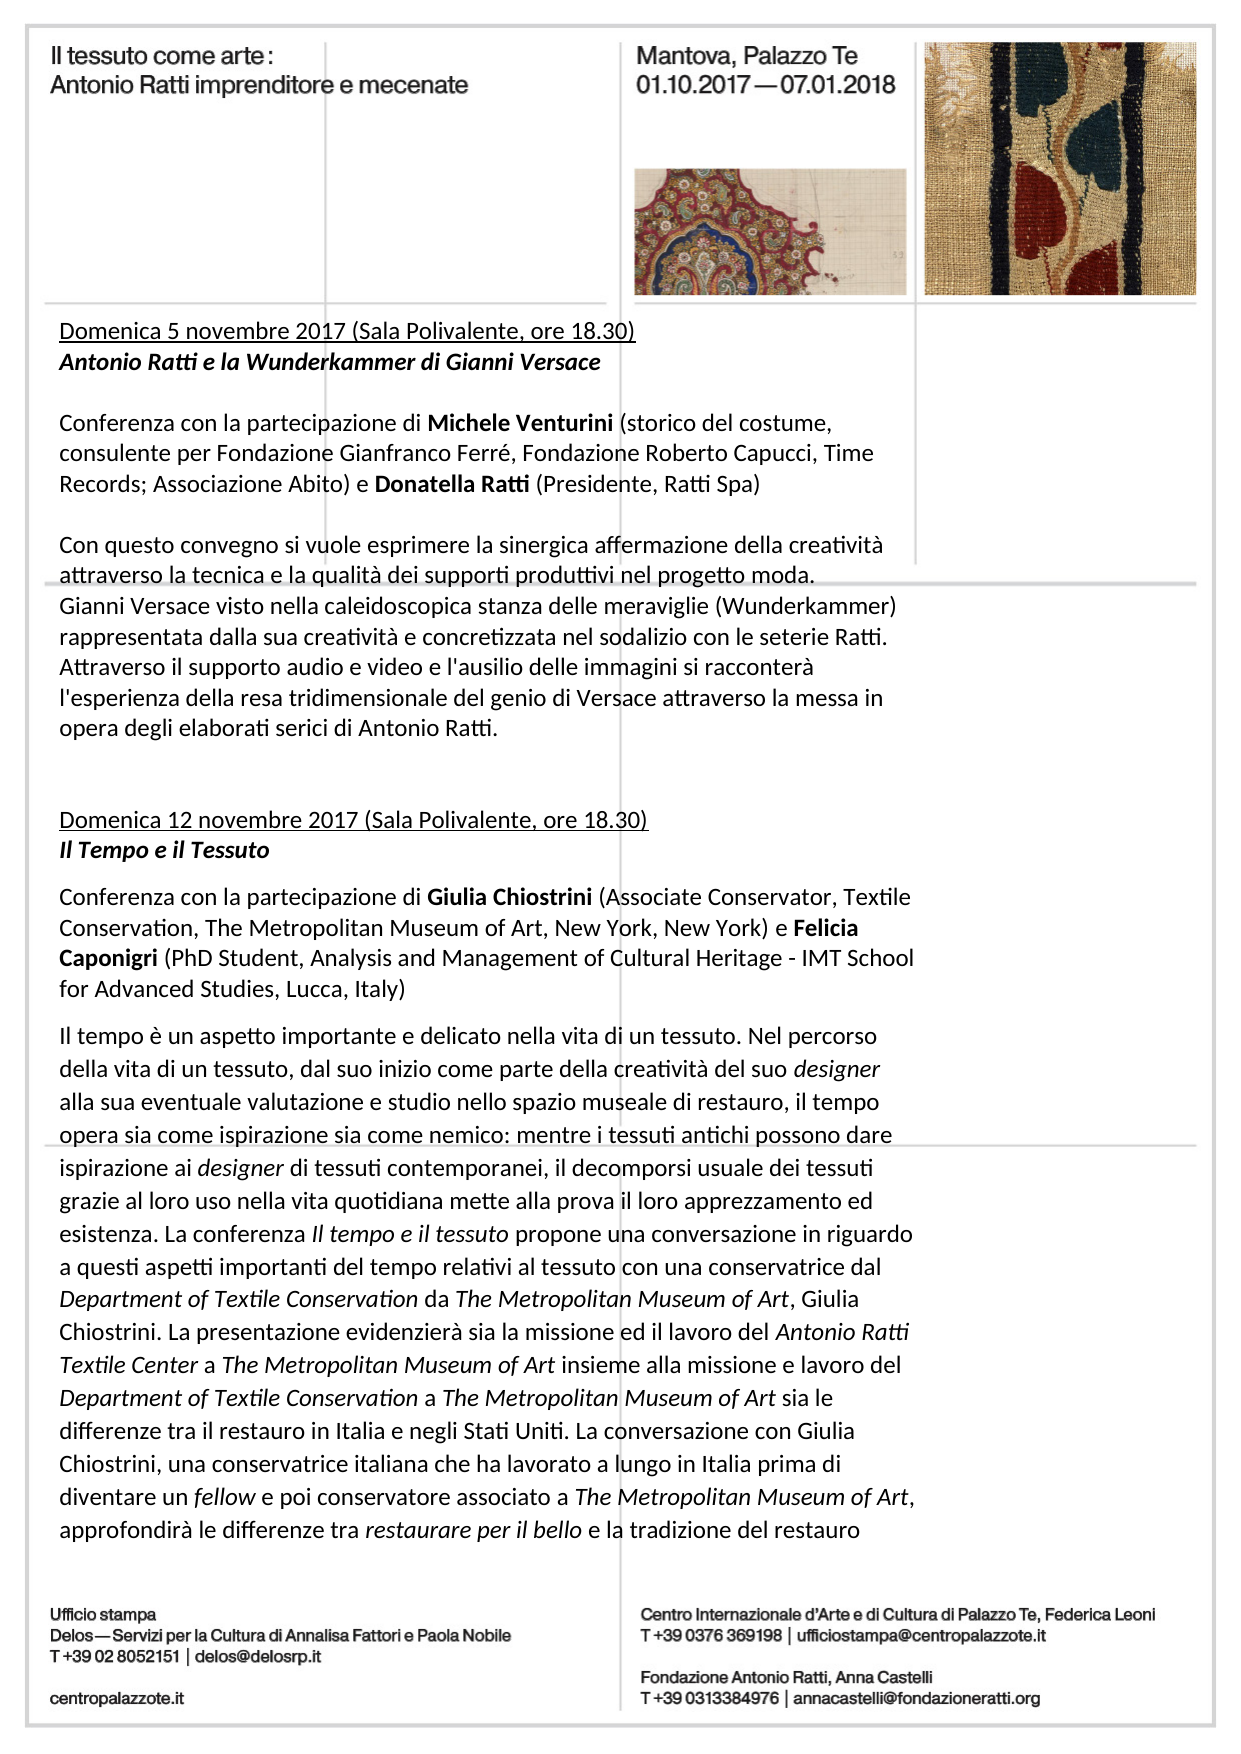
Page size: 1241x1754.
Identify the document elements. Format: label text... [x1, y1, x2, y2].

picture [0, 0, 1241, 1754]
text Con questo convegno si vuole esprimere la sinergica affermazione della creatività attraverso la tecnica e la qualità dei supporti produttivi nel progetto moda. [59, 529, 916, 590]
text Gianni Versace visto nella caleidoscopica stanza delle meraviglie (Wunderkammer) rappresentata dalla sua creatività e concretizzata nel sodalizio con le seterie Ratti. [59, 590, 916, 651]
text Conferenza con la partecipazione di Giulia Chiostrini (Associate Conservator, Textile Conservation, The Metropolitan Museum of Art, New York, New York) e Felicia Caponigri (PhD Student, Analysis and Management of Cultural Heritage - IMT School for Advanced Studies, Lucca, Italy) [59, 882, 916, 1004]
text Antonio Ratti e la Wunderkammer di Gianni Versace [59, 346, 916, 377]
text Domenica 12 novembre 2017 (Sala Polivalente, ore 18.30) [59, 804, 916, 834]
text Conferenza con la partecipazione di Michele Venturini (storico del costume, consulente per Fondazione Gianfranco Ferré, Fondazione Roberto Capucci, Time Records; Associazione Abito) e Donatella Ratti (Presidente, Ratti Spa) [59, 407, 916, 499]
text Il Tempo e il Tessuto [59, 834, 916, 865]
text Il tempo è un aspetto importante e delicato nella vita di un tessuto. Nel percorso della vita di un tessuto, dal suo inizio come parte della creatività del suo designer alla sua eventuale valutazione e studio nello spazio museale di restauro, il tempo opera sia come ispirazione sia come nemico: mentre i tessuti antichi possono dare ispirazione ai designer di tessuti contemporanei, il decomporsi usuale dei tessuti grazie al loro uso nella vita quotidiana mette alla prova il loro apprezzamento ed esistenza. La conferenza Il tempo e il tessuto propone una conversazione in riguardo a questi aspetti importanti del tempo relativi al tessuto con una conservatrice dal Department of Textile Conservation da The Metropolitan Museum of Art, Giulia Chiostrini. La presentazione evidenzierà sia la missione ed il lavoro del Antonio Ratti Textile Center a The Metropolitan Museum of Art insieme alla missione e lavoro del Department of Textile Conservation a The Metropolitan Museum of Art sia le differenze tra il restauro in Italia e negli Stati Uniti. La conversazione con Giulia Chiostrini, una conservatrice italiana che ha lavorato a lungo in Italia prima di diventare un fellow e poi conservatore associato a The Metropolitan Museum of Art, approfondirà le differenze tra restaurare per il bello e la tradizione del restauro [59, 1020, 916, 1544]
text Attraverso il supporto audio e video e l'ausilio delle immagini si racconterà l'esperienza della resa tridimensionale del genio di Versace attraverso la messa in opera degli elaborati serici di Antonio Ratti. [59, 651, 916, 743]
text Domenica 5 novembre 2017 (Sala Polivalente, ore 18.30) [59, 316, 916, 346]
